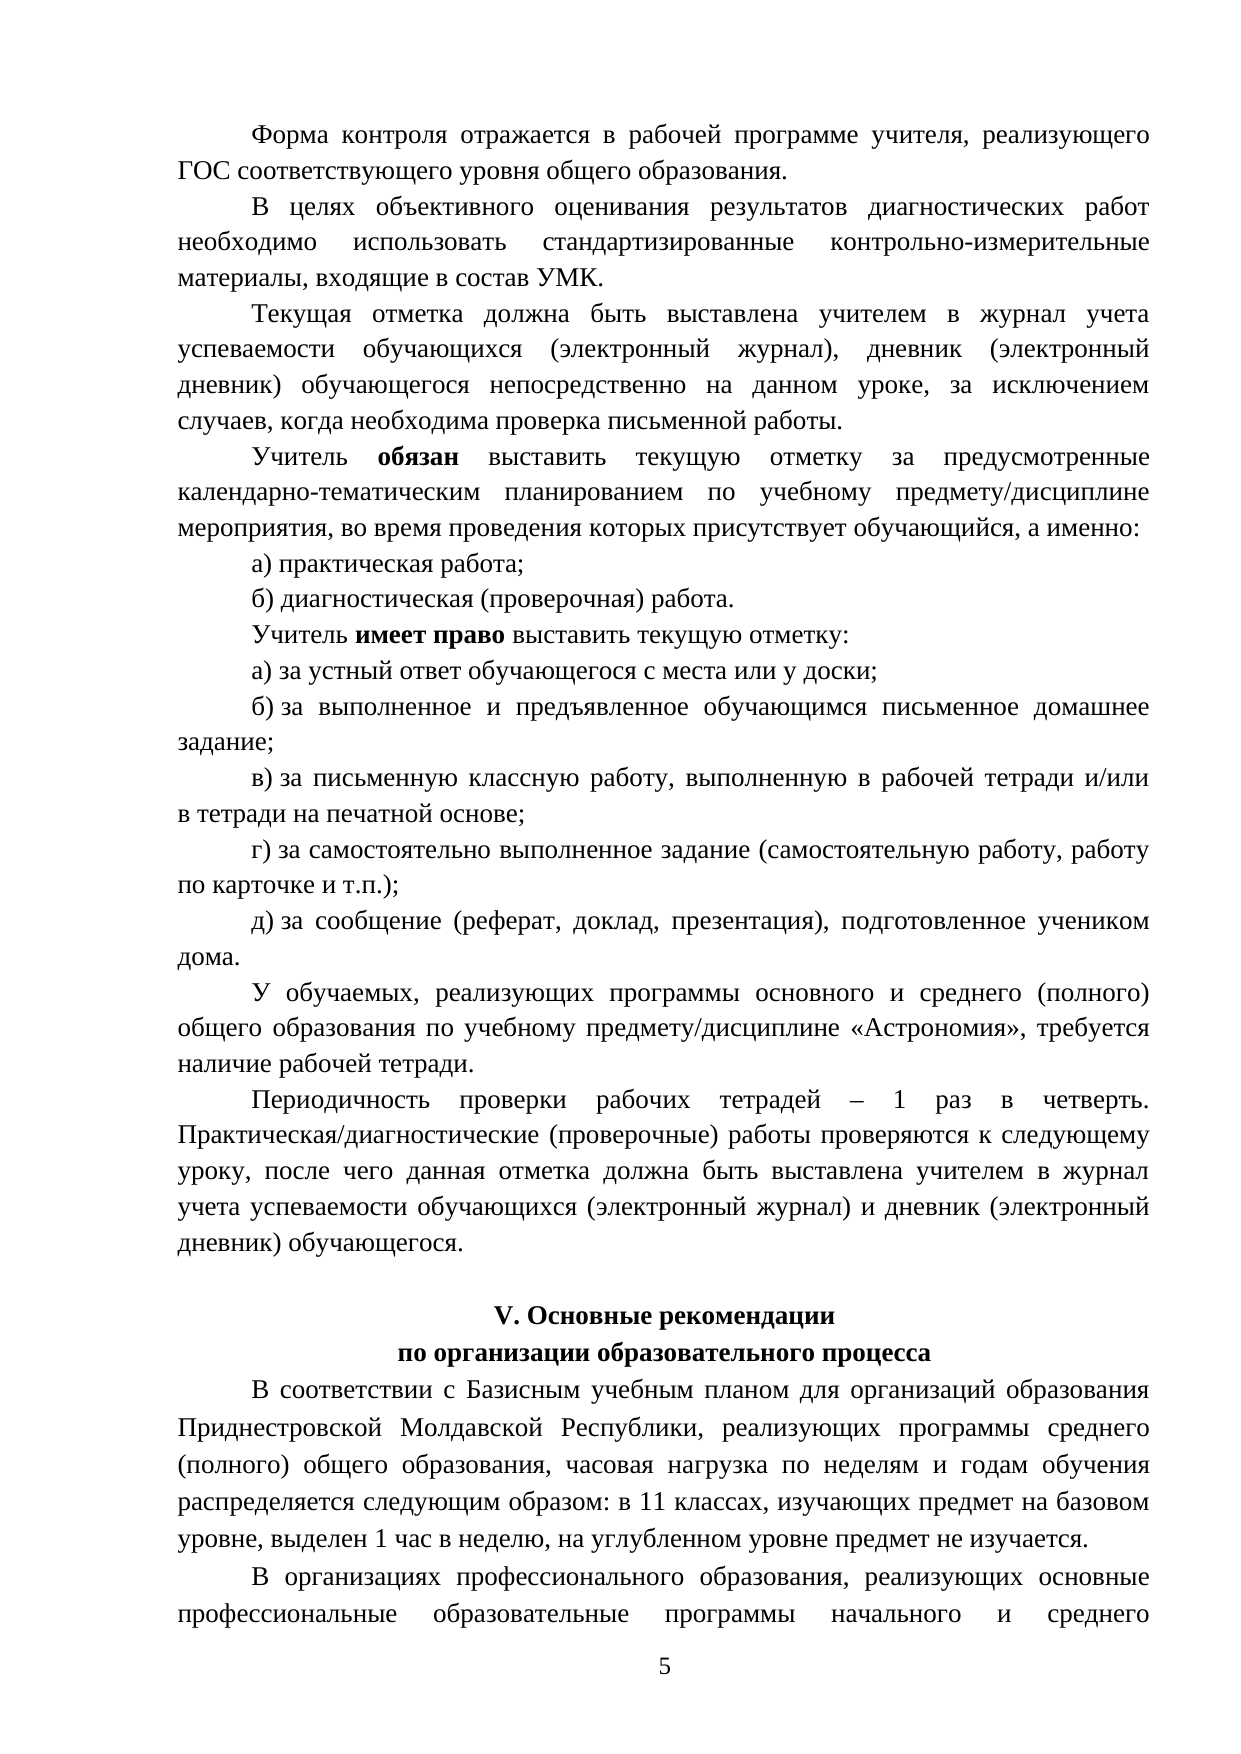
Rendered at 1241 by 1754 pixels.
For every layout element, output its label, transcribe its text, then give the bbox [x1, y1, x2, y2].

text В соответствии с Базисным учебным планом для организаций образования Приднестровской Молдавской Республики, реализующих программы среднего (полного) общего образования, часовая нагрузка по неделям и годам обучения распределяется следующим образом: в 11 классах, изучающих предмет на базовом уровне, выделен 1 час в неделю, на углубленном уровне предмет не изучается. [177, 1373, 1151, 1554]
text б) диагностическая (проверочная) работа. [177, 583, 1151, 614]
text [177, 1560, 1151, 1628]
text Учитель обязан выставить текущую отметку за предусмотренные календарно-тематическим планированием по учебному предмету/дисциплине мероприятия, во время проведения которых присутствует обучающийся, а именно: [177, 440, 1151, 542]
text Форма контроля отражается в рабочей программе учителя, реализующего ГОС соответствующего уровня общего образования. [177, 118, 1151, 185]
text В целях объективного оценивания результатов диагностических работ необходимо использовать стандартизированные контрольно-измерительные материалы, входящие в состав УМК. [177, 189, 1151, 292]
text Периодичность проверки рабочих тетрадей – 1 раз в четверть. Практическая/диагностические (проверочные) работы проверяются к следующему уроку, после чего данная отметка должна быть выставлена учителем в журнал учета успеваемости обучающихся (электронный журнал) и дневник (электронный дневник) обучающегося. [177, 1083, 1151, 1257]
text д) за сообщение (реферат, доклад, презентация), подготовленное учеником дома. [177, 904, 1151, 971]
text г) за самостоятельно выполненное задание (самостоятельную работу, работу по карточке и т.п.); [177, 833, 1151, 899]
text Учитель имеет право выставить текущую отметку: [177, 618, 1151, 649]
text а) практическая работа; [177, 547, 1151, 578]
text по организации образовательного процесса [177, 1336, 1152, 1367]
text У обучаемых, реализующих программы основного и среднего (полного) общего образования по учебному предмету/дисциплине «Астрономия», требуется наличие рабочей тетради. [177, 976, 1151, 1078]
text а) за устный ответ обучающегося с места или у доски; [177, 654, 1151, 685]
text б) за выполненное и предъявленное обучающимся письменное домашнее задание; [177, 690, 1151, 757]
text Текущая отметка должна быть выставлена учителем в журнал учета успеваемости обучающихся (электронный журнал), дневник (электронный дневник) обучающегося непосредственно на данном уроке, за исключением случаев, когда необходима проверка письменной работы. [177, 297, 1151, 435]
text V. Основные рекомендации [177, 1299, 1152, 1330]
text в) за письменную классную работу, выполненную в рабочей тетради и/или в тетради на печатной основе; [177, 761, 1151, 828]
